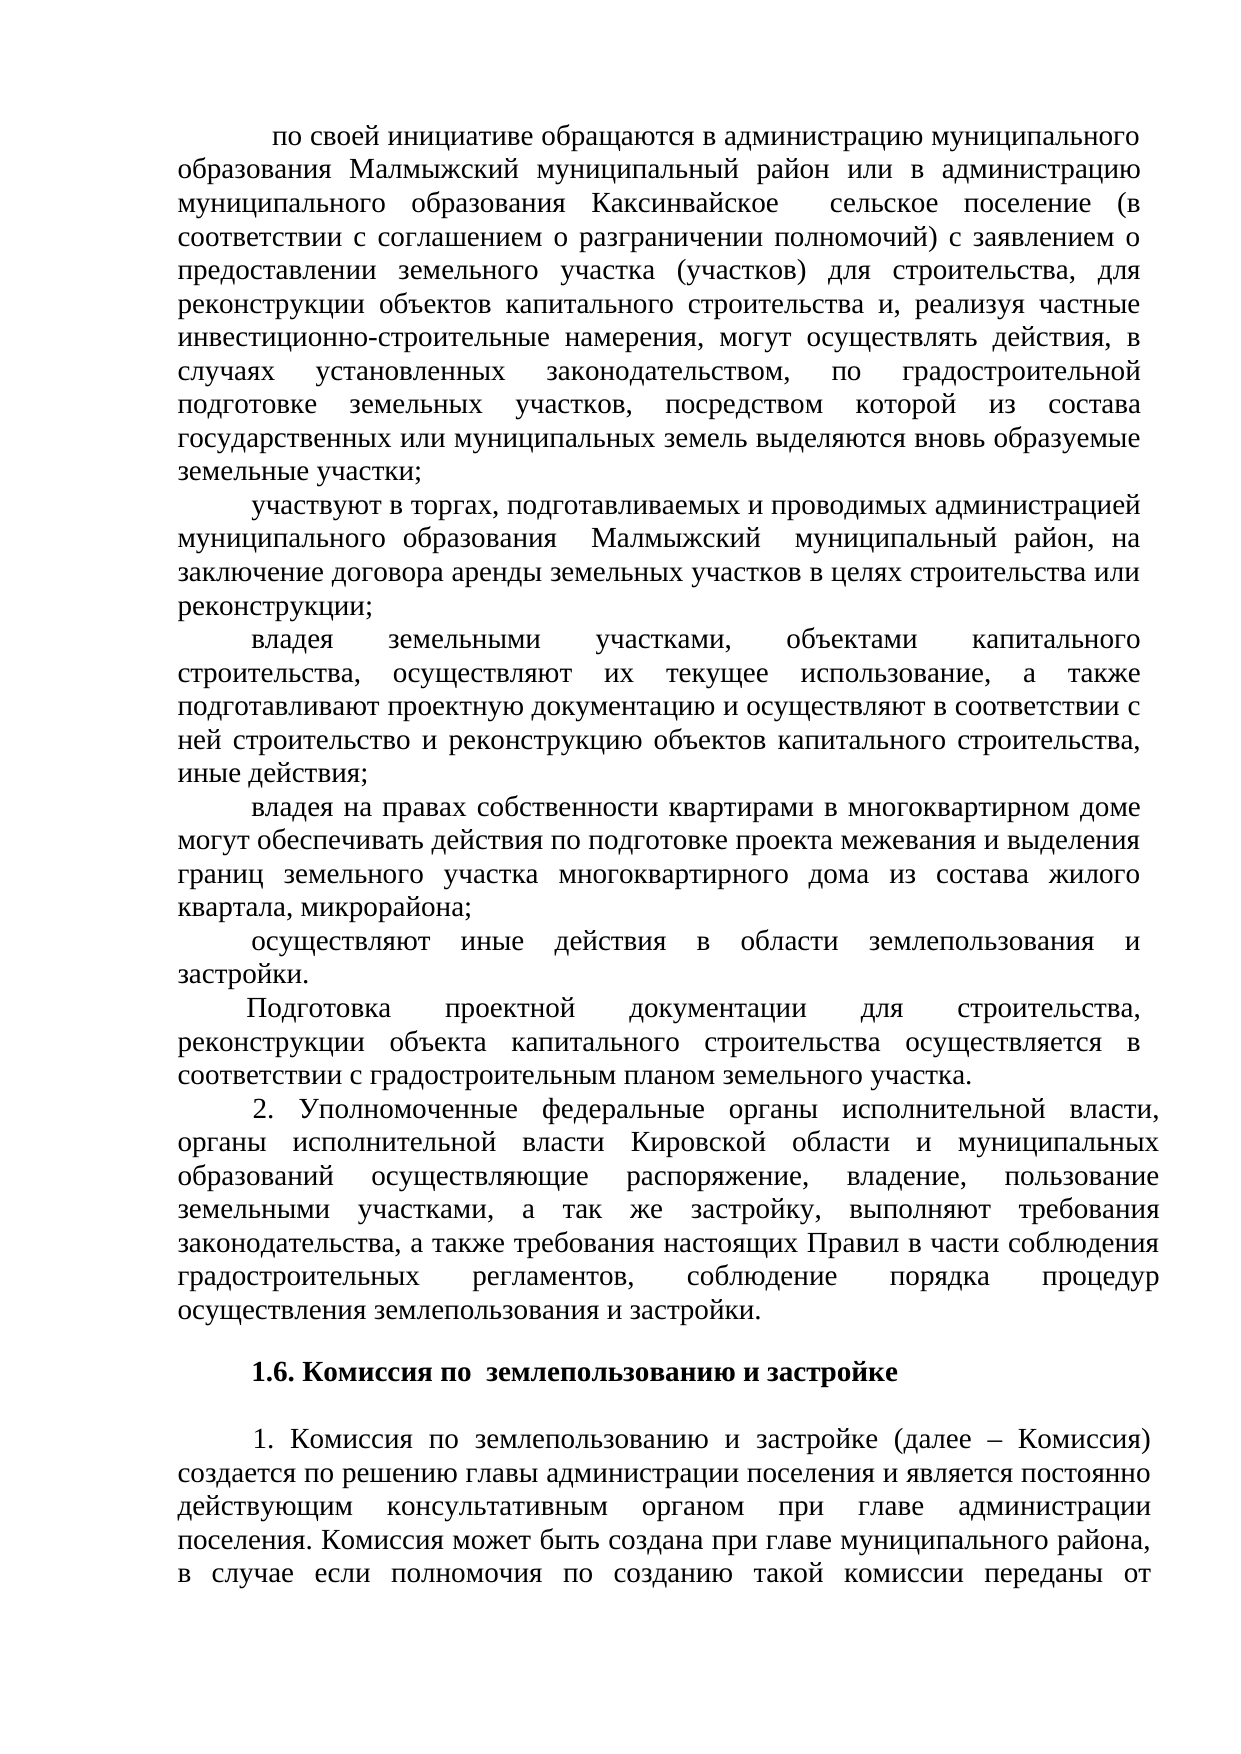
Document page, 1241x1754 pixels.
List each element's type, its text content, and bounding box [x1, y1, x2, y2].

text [177, 1421, 1152, 1589]
text владея земельными участками, объектами капитального строительства, осуществляют их текущее использование, а также подготавливают проектную документацию и осуществляют в соответствии с ней строительство и реконструкцию объектов капитального строительства, иные действия; [177, 621, 1141, 789]
text по своей инициативе обращаются в администрацию муниципального образования Малмыжский муниципальный район или в администрацию муниципального образования Каксинвайское сельское поселение (в соответствии с соглашением о разграничении полномочий) с заявлением о предоставлении земельного участка (участков) для строительства, для реконструкции объектов капитального строительства и, реализуя частные инвестиционно-строительные намерения, могут осуществлять действия, в случаях установленных законодательством, по градостроительной подготовке земельных участков, посредством которой из состава государственных или муниципальных земель выделяются вновь образуемые земельные участки; [177, 118, 1141, 487]
text 2. Уполномоченные федеральные органы исполнительной власти, органы исполнительной власти Кировской области и муниципальных образований осуществляющие распоряжение, владение, пользование земельными участками, а так же застройку, выполняют требования законодательства, а также требования настоящих Правил в части соблюдения градостроительных регламентов, соблюдение порядка процедур осуществления землепользования и застройки. [177, 1091, 1160, 1326]
text осуществляют иные действия в области землепользования и застройки. [177, 923, 1141, 990]
text участвуют в торгах, подготавливаемых и проводимых администрацией муниципального образования Малмыжский муниципальный район, на заключение договора аренды земельных участков в целях строительства или реконструкции; [177, 487, 1141, 621]
text владея на правах собственности квартирами в многоквартирном доме могут обеспечивать действия по подготовке проекта межевания и выделения границ земельного участка многоквартирного дома из состава жилого квартала, микрорайона; [177, 789, 1141, 923]
subtitle 1.6. Комиссия по землепользованию и застройке [177, 1354, 1157, 1388]
text Подготовка проектной документации для строительства, реконструкции объекта капитального строительства осуществляется в соответствии с градостроительным планом земельного участка. [177, 990, 1141, 1091]
